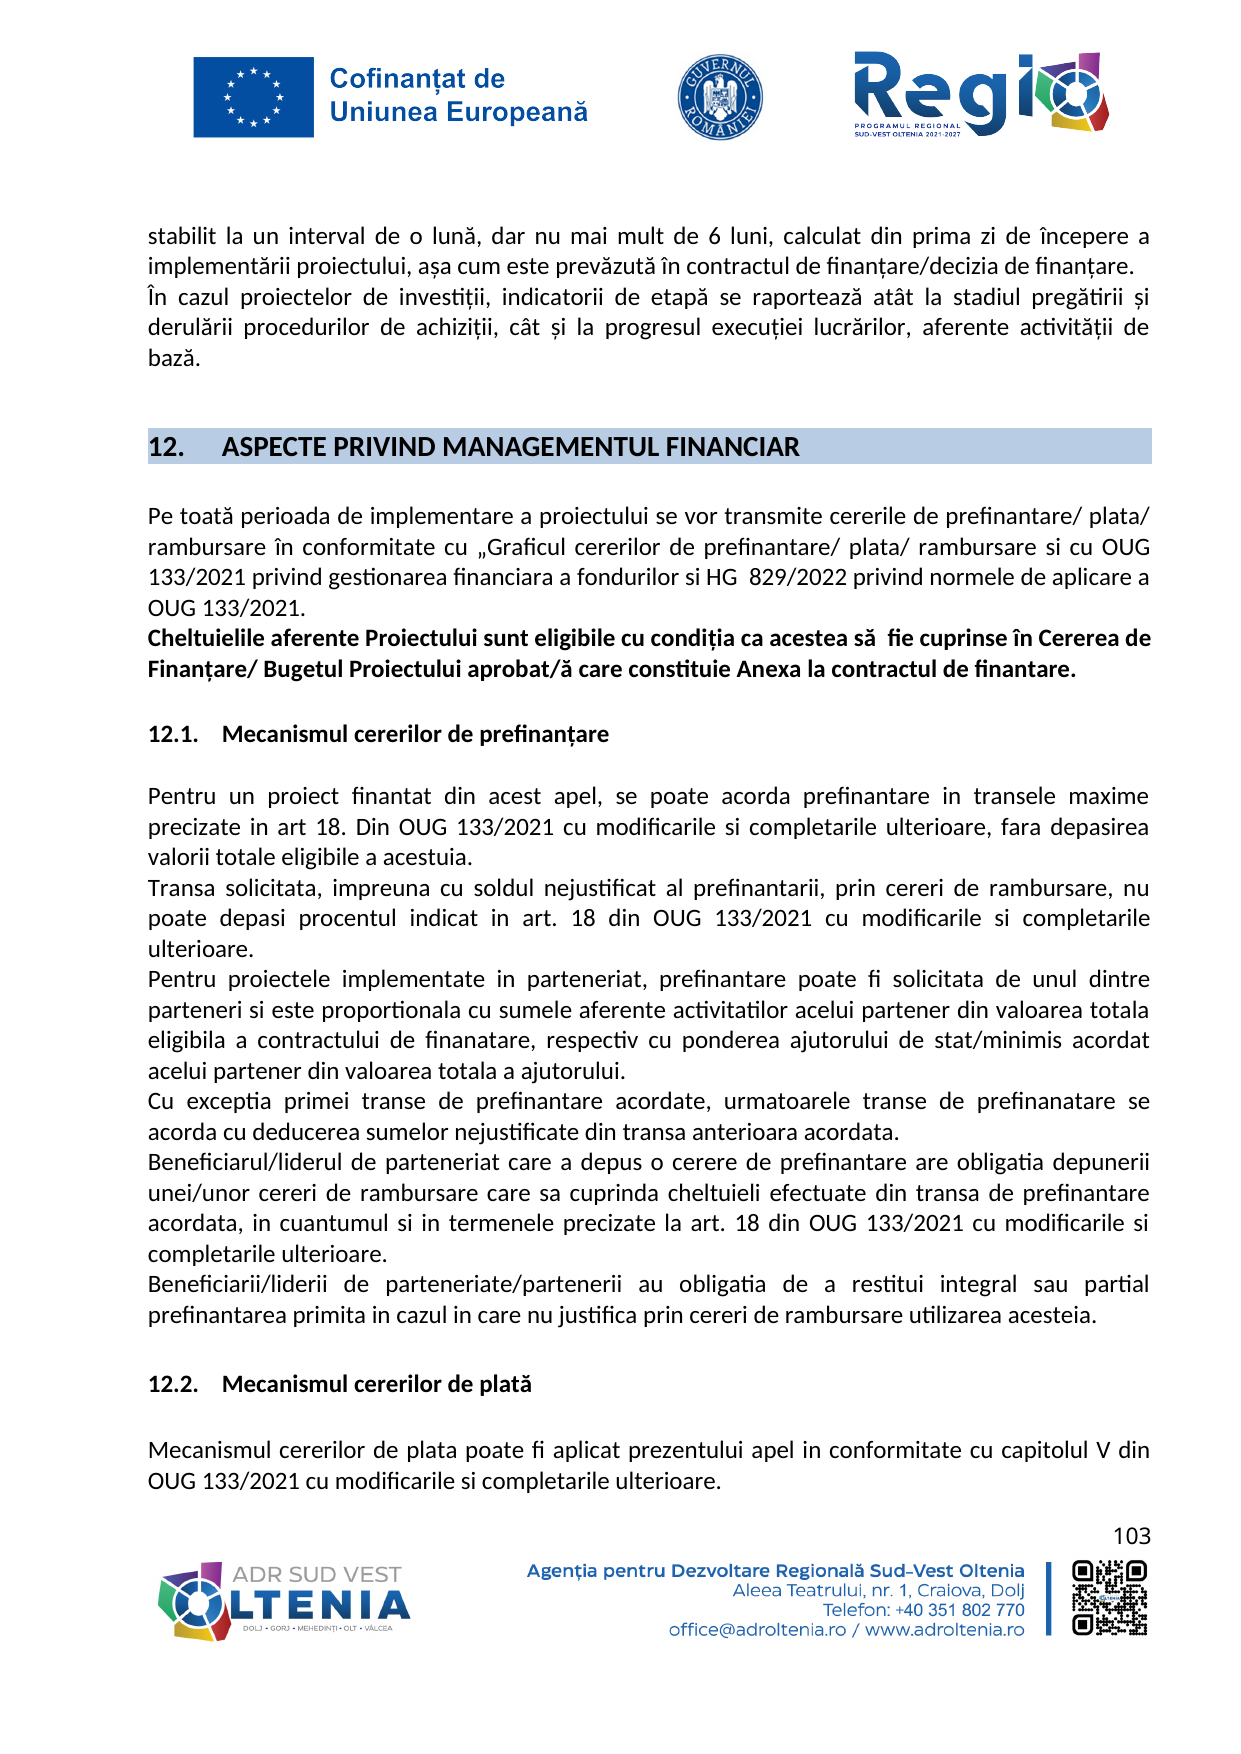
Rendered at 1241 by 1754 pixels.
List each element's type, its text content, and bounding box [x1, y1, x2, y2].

text Pe toată perioada de implementare a proiectului se vor transmite cererile de prefinantare/ plata/ rambursare în conformitate cu „Graficul cererilor de prefinantare/ plata/ rambursare si cu OUG 133/2021 privind gestionarea financiara a fondurilor si HG 829/2022 privind normele de aplicare a OUG 133/2021. [148, 501, 1152, 623]
text Cheltuielile aferente Proiectului sunt eligibile cu condiţia ca acestea să fie cuprinse în Cererea de Finanțare/ Bugetul Proiectului aprobat/ă care constituie Anexa la contractul de finantare. [148, 623, 1152, 684]
text Transa solicitata, impreuna cu soldul nejustificat al prefinantarii, prin cereri de rambursare, nu poate depasi procentul indicat in art. 18 din OUG 133/2021 cu modificarile si completarile ulterioare. [148, 872, 1152, 963]
text În cazul proiectelor de investiţii, indicatorii de etapă se raportează atât la stadiul pregătirii şi derulării procedurilor de achiziţii, cât şi la progresul execuţiei lucrărilor, aferente activităţii de bază. [148, 281, 1152, 373]
text Mecanismul cererilor de plata poate fi aplicat prezentului apel in conformitate cu capitolul V din OUG 133/2021 cu modificarile si completarile ulterioare. [148, 1434, 1152, 1495]
subtitle 12.2. Mecanismul cererilor de plată [148, 1368, 1152, 1399]
picture [852, 50, 1111, 139]
text Pentru un proiect finantat din acest apel, se poate acorda prefinantare in transele maxime precizate in art 18. Din OUG 133/2021 cu modificarile si completarile ulterioare, fara depasirea valorii totale eligibile a acestuia. [148, 780, 1152, 872]
text Cu exceptia primei transe de prefinantare acordate, urmatoarele transe de prefinanatare se acorda cu deducerea sumelor nejustificate din transa anterioara acordata. [148, 1085, 1152, 1146]
text Beneficiarul/liderul de parteneriat care a depus o cerere de prefinantare are obligatia depunerii unei/unor cereri de rambursare care sa cuprinda cheltuieli efectuate din transa de prefinantare acordata, in cuantumul si in termenele precizate la art. 18 din OUG 133/2021 cu modificarile si completarile ulterioare. [148, 1146, 1152, 1268]
picture [674, 52, 768, 142]
text Pentru proiectele implementate in parteneriat, prefinantare poate fi solicitata de unul dintre parteneri si este proportionala cu sumele aferente activitatilor acelui partener din valoarea totala eligibila a contractului de finanatare, respectiv cu ponderea ajutorului de stat/minimis acordat acelui partener din valoarea totala a ajutorului. [148, 963, 1152, 1085]
text Beneficiarii/liderii de parteneriate/partenerii au obligatia de a restitui integral sau partial prefinantarea primita in cazul in care nu justifica prin cereri de rambursare utilizarea acesteia. [148, 1268, 1152, 1329]
picture [188, 52, 590, 141]
subtitle 12.1. Mecanismul cererilor de prefinanțare [148, 718, 1152, 749]
picture [148, 1551, 1152, 1648]
text 12. ASPECTE PRIVIND MANAGEMENTUL FINANCIAR [148, 428, 1152, 464]
